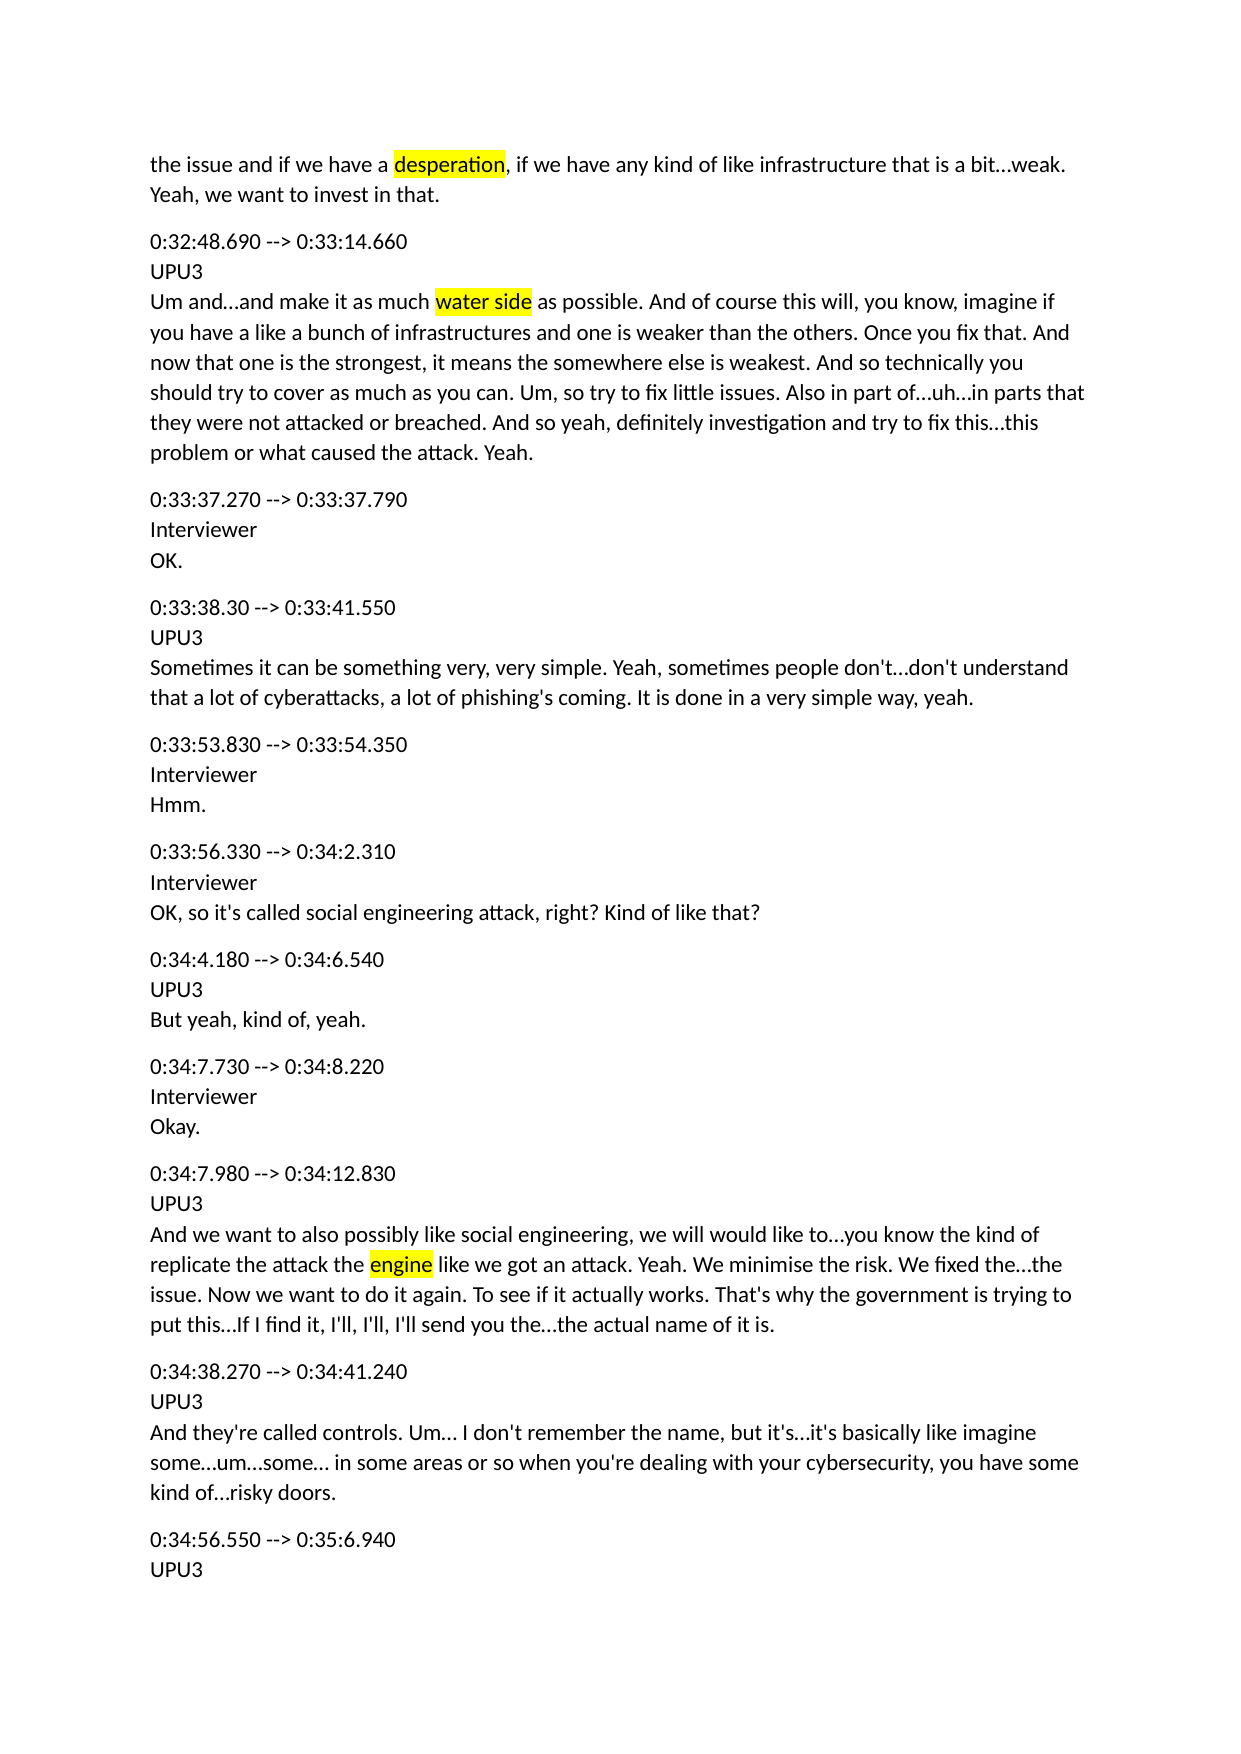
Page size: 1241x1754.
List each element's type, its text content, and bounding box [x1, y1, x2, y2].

text 0:32:48.690 --> 0:33:14.660 UPU3 Um and…and make it as much water side as possible. And of course this will, you know, imagine if you have a like a bunch of infrastructures and one is weaker than the others. Once you fix that. And now that one is the strongest, it means the somewhere else is weakest. And so technically you should try to cover as much as you can. Um, so try to fix little issues. Also in part of…uh…in parts that they were not attacked or breached. And so yeah, definitely investigation and try to fix this…this problem or what caused the attack. Yeah. [150, 227, 1090, 467]
text 0:33:38.30 --> 0:33:41.550 UPU3 Sometimes it can be something very, very simple. Yeah, sometimes people don't…don't understand that a lot of cyberattacks, a lot of phishing's coming. It is done in a very simple way, yeah. [150, 593, 1090, 711]
text 0:34:4.180 --> 0:34:6.540 UPU3 But yeah, kind of, yeah. [150, 945, 1090, 1033]
text 0:33:37.270 --> 0:33:37.790 Interviewer OK. [150, 485, 1090, 574]
text 0:34:7.980 --> 0:34:12.830 UPU3 And we want to also possibly like social engineering, we will would like to…you know the kind of replicate the attack the engine like we got an attack. Yeah. We minimise the risk. We fixed the…the issue. Now we want to do it again. To see if it actually works. That's why the government is trying to put this…If I find it, I'll, I'll, I'll send you the…the actual name of it is. [150, 1159, 1090, 1338]
text 0:34:7.730 --> 0:34:8.220 Interviewer Okay. [150, 1052, 1090, 1141]
text 0:33:53.830 --> 0:33:54.350 Interviewer Hmm. [150, 730, 1090, 819]
text 0:33:56.330 --> 0:34:2.310 Interviewer OK, so it's called social engineering attack, right? Kind of like that? [150, 837, 1090, 926]
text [150, 1525, 1090, 1583]
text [150, 150, 1090, 208]
text 0:34:38.270 --> 0:34:41.240 UPU3 And they're called controls. Um… I don't remember the name, but it's…it's basically like imagine some…um…some… in some areas or so when you're dealing with your cybersecurity, you have some kind of…risky doors. [150, 1357, 1090, 1506]
